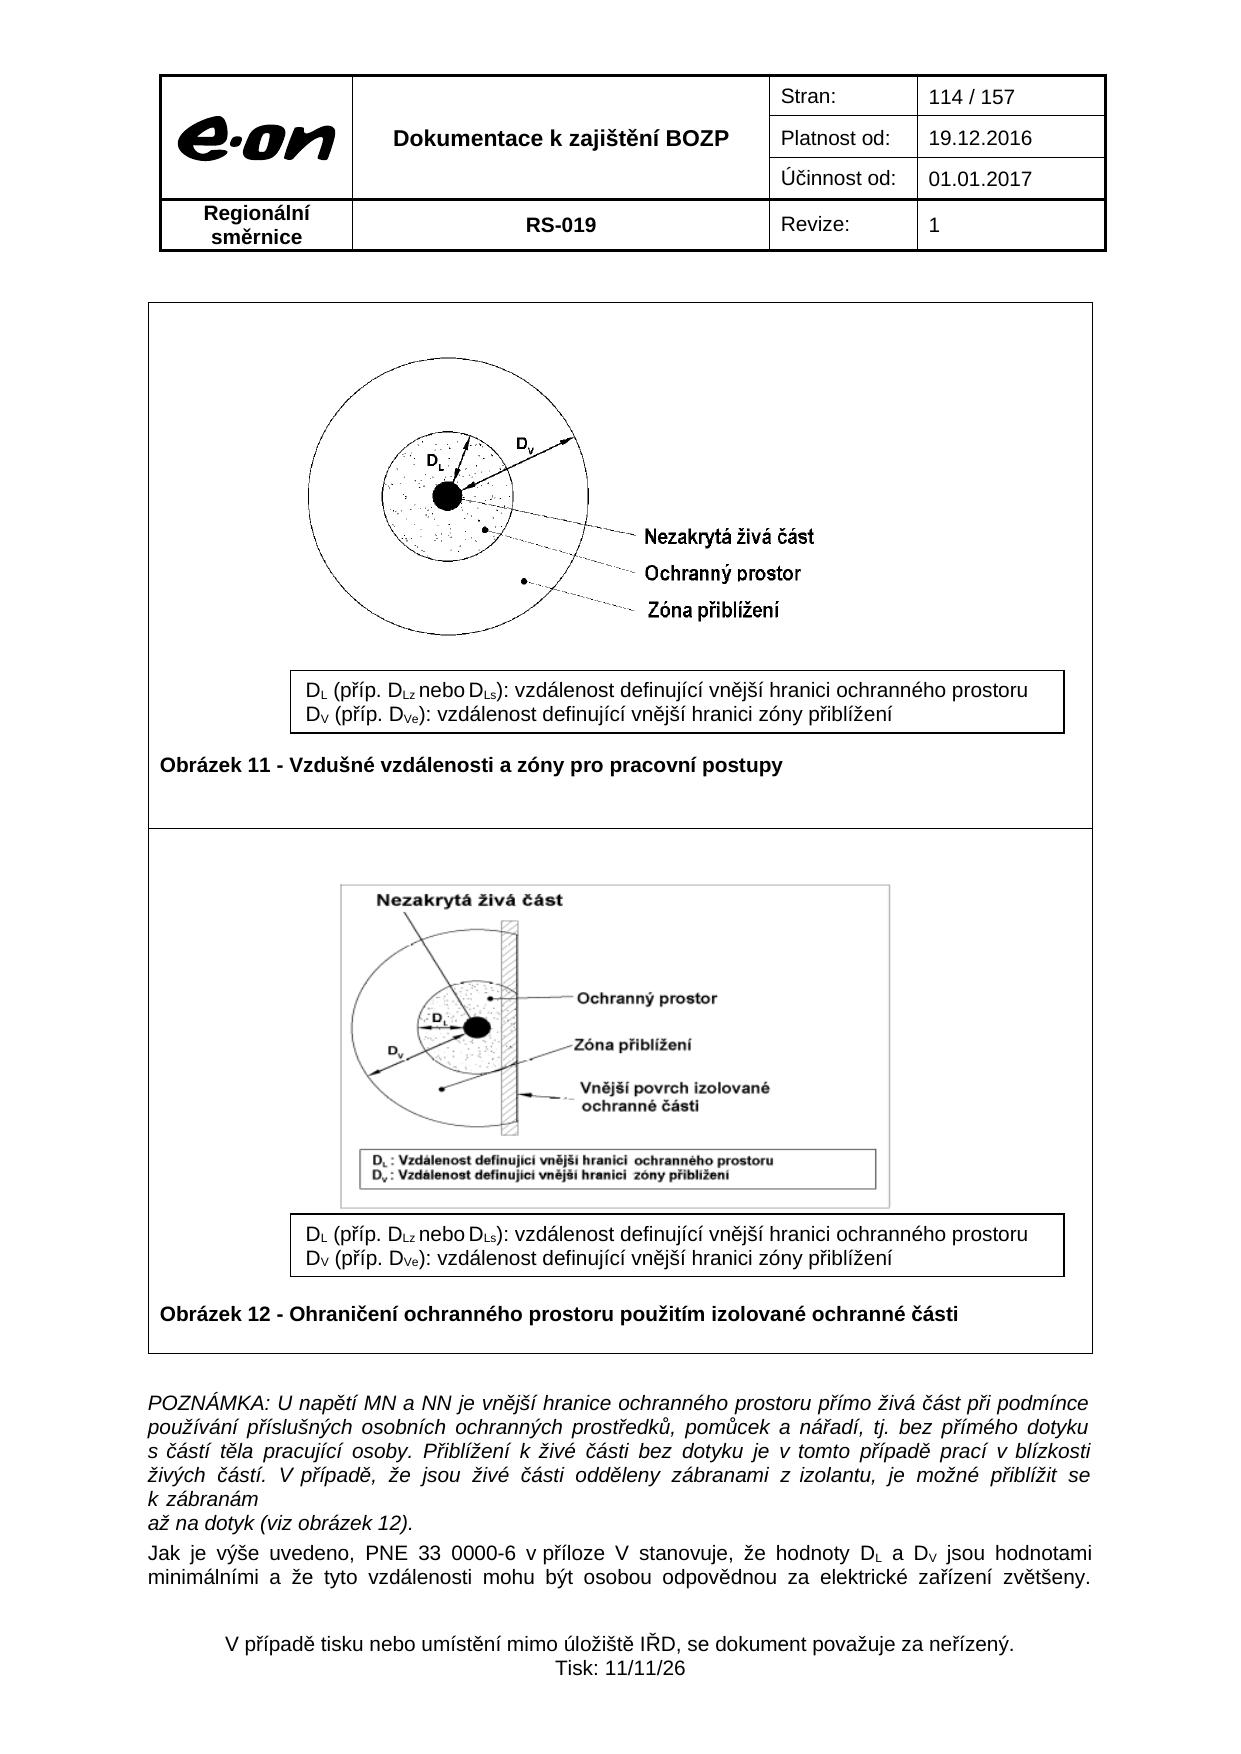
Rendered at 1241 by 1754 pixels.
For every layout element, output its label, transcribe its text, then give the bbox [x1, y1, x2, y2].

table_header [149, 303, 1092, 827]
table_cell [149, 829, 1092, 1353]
picture [301, 344, 939, 670]
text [148, 1541, 1092, 1588]
text POZNÁMKA: U napětí MN a NN je vnější hranice ochranného prostoru přímo živá část při podmínce používání příslušných osobních ochranných prostředků, pomůcek a nářadí, tj. bez přímého dotyku s částí těla pracující osoby. Přiblížení k živé části bez dotyku je v tomto případě prací v blízkosti živých částí. V případě, že jsou živé části odděleny zábranami z izolantu, je možné přiblížit se k zábranám až na dotyk (viz obrázek 12). [148, 1391, 1092, 1534]
